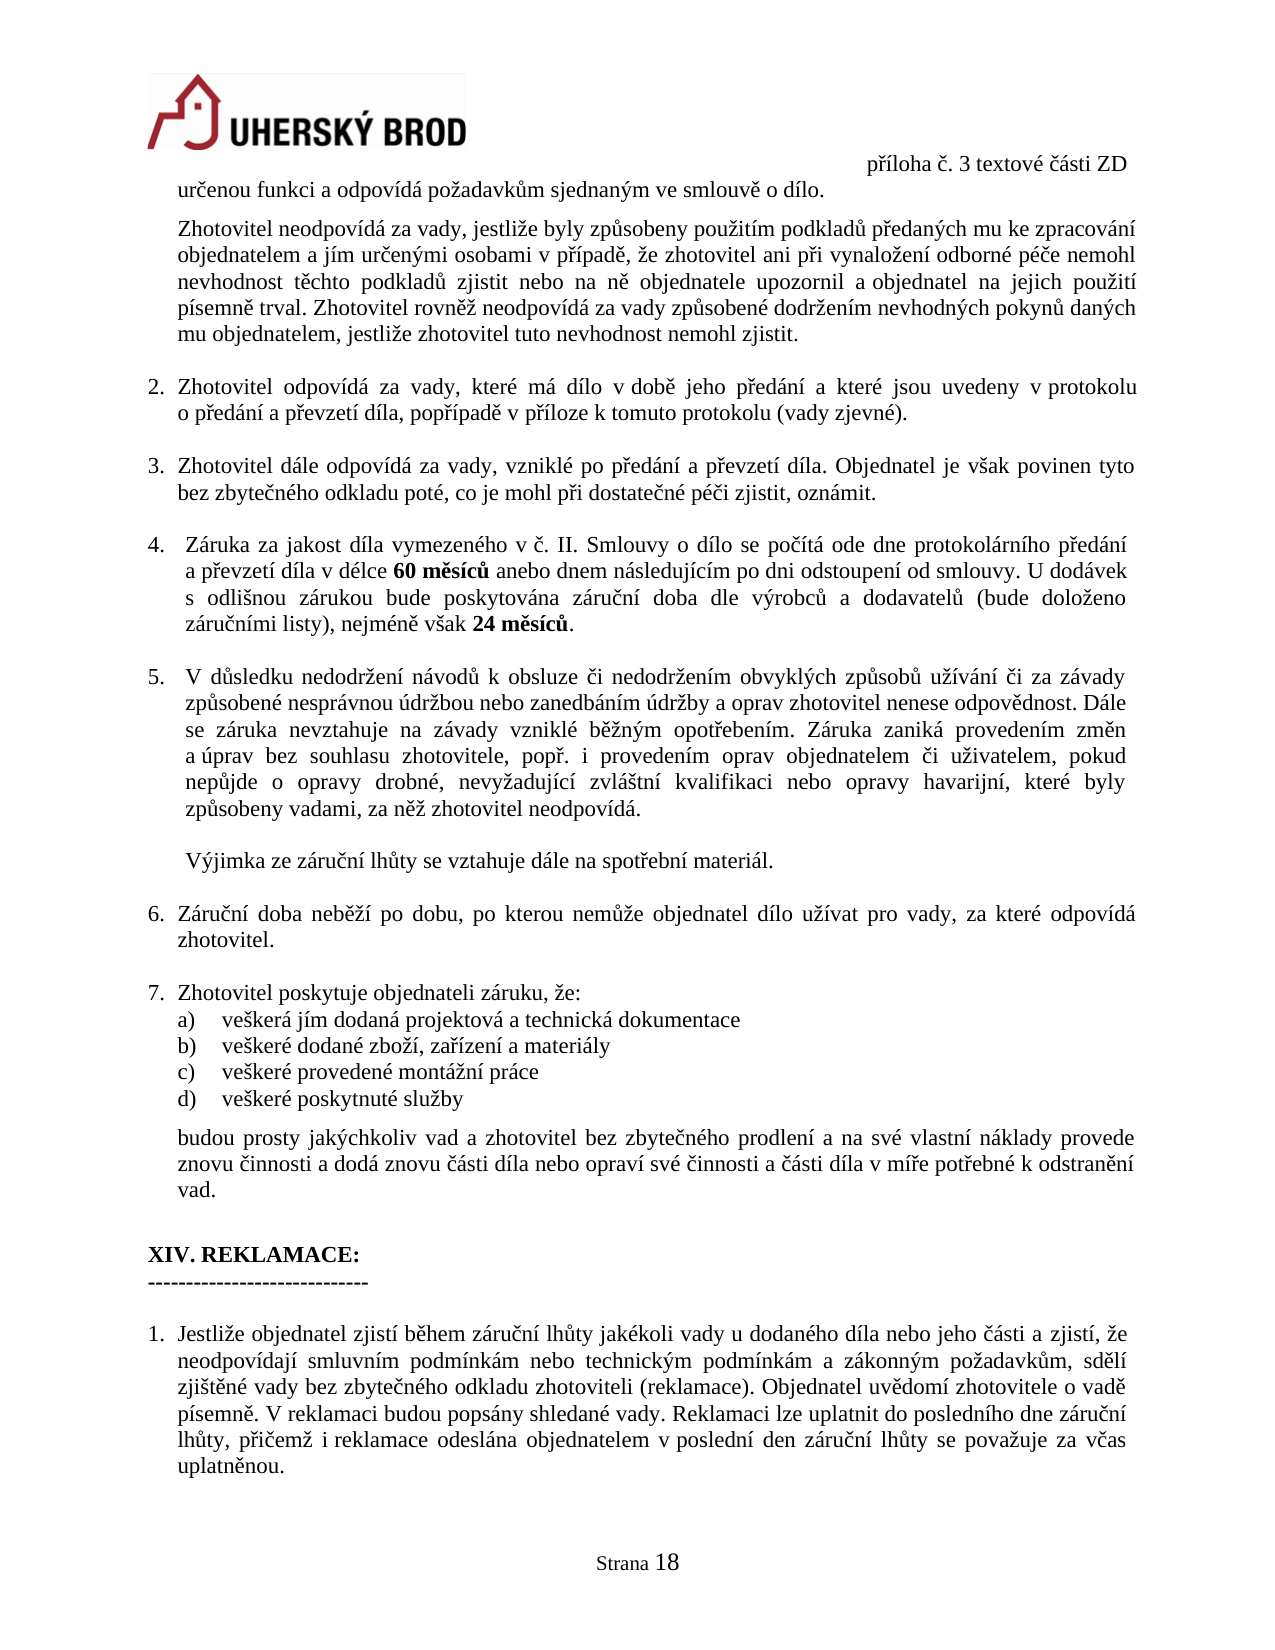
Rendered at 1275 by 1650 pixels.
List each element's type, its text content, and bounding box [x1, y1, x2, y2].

text Zhotovitel neodpovídá za vady, jestliže byly způsobeny použitím podkladů předaných mu ke zpracování objednatelem a jím určenými osobami v případě, že zhotovitel ani při vynaložení odborné péče nemohl nevhodnost těchto podkladů zjistit nebo na ně objednatele upozornil a objednatel na jejich použití písemně trval. Zhotovitel rovněž neodpovídá za vady způsobené dodržením nevhodných pokynů daných mu objednatelem, jestliže zhotovitel tuto nevhodnost nemohl zjistit. [177, 215, 1137, 347]
list Výjimka ze záruční lhůty se vztahuje dále na spotřební materiál. [185, 847, 1127, 874]
list Záruka za jakost díla vymezeného v č. II. Smlouvy o dílo se počítá ode dne protokolárního předání a převzetí díla v délce 60 měsíců anebo dnem následujícím po dni odstoupení od smlouvy. U dodávek s odlišnou zárukou bude poskytována záruční doba dle výrobců a dodavatelů (bude doloženo záručními listy), nejméně však 24 měsíců. [148, 531, 1127, 637]
picture [147, 73, 466, 150]
list veškeré provedené montážní práce [177, 1058, 1127, 1085]
text XIV. REKLAMACE: [148, 1241, 1127, 1268]
list Jestliže objednatel zjistí během záruční lhůty jakékoli vady u dodaného díla nebo jeho části a zjistí, že neodpovídají smluvním podmínkám nebo technickým podmínkám a zákonným požadavkům, sdělí zjištěné vady bez zbytečného odkladu zhotoviteli (reklamace). Objednatel uvědomí zhotovitele o vadě písemně. V reklamaci budou popsány shledané vady. Reklamaci lze uplatnit do posledního dne záruční lhůty, přičemž i reklamace odeslána objednatelem v poslední den záruční lhůty se považuje za včas uplatněnou. [148, 1321, 1127, 1479]
list veškerá jím dodaná projektová a technická dokumentace [177, 1006, 1127, 1032]
list veškeré poskytnuté služby [177, 1085, 1127, 1111]
list Zhotovitel poskytuje objednateli záruku, že: [148, 979, 1137, 1006]
text budou prosty jakýchkoliv vad a zhotovitel bez zbytečného prodlení a na své vlastní náklady provede znovu činnosti a dodá znovu části díla nebo opraví své činnosti a části díla v míře potřebné k odstranění vad. [177, 1123, 1137, 1203]
list V důsledku nedodržení návodů k obsluze či nedodržením obvyklých způsobů užívání či za závady způsobené nesprávnou údržbou nebo zanedbáním údržby a oprav zhotovitel nenese odpovědnost. Dále se záruka nevztahuje na závady vzniklé běžným opotřebením. Záruka zaniká provedením změn a úprav bez souhlasu zhotovitele, popř. i provedením oprav objednatelem či uživatelem, pokud nepůjde o opravy drobné, nevyžadující zvláštní kvalifikaci nebo opravy havarijní, které byly způsobeny vadami, za něž zhotovitel neodpovídá. [148, 663, 1127, 821]
text ----------------------------- [148, 1268, 1127, 1294]
list Zhotovitel odpovídá za vady, které má dílo v době jeho předání a které jsou uvedeny v protokolu o předání a převzetí díla, popřípadě v příloze k tomuto protokolu (vady zjevné). [148, 373, 1137, 426]
list Záruční doba neběží po dobu, po kterou nemůže objednatel dílo užívat pro vady, za které odpovídá zhotovitel. [148, 900, 1137, 953]
list veškeré dodané zboží, zařízení a materiály [177, 1032, 1127, 1058]
list Zhotovitel dále odpovídá za vady, vzniklé po předání a převzetí díla. Objednatel je však povinen tyto bez zbytečného odkladu poté, co je mohl při dostatečné péči zjistit, oznámit. [148, 452, 1137, 505]
